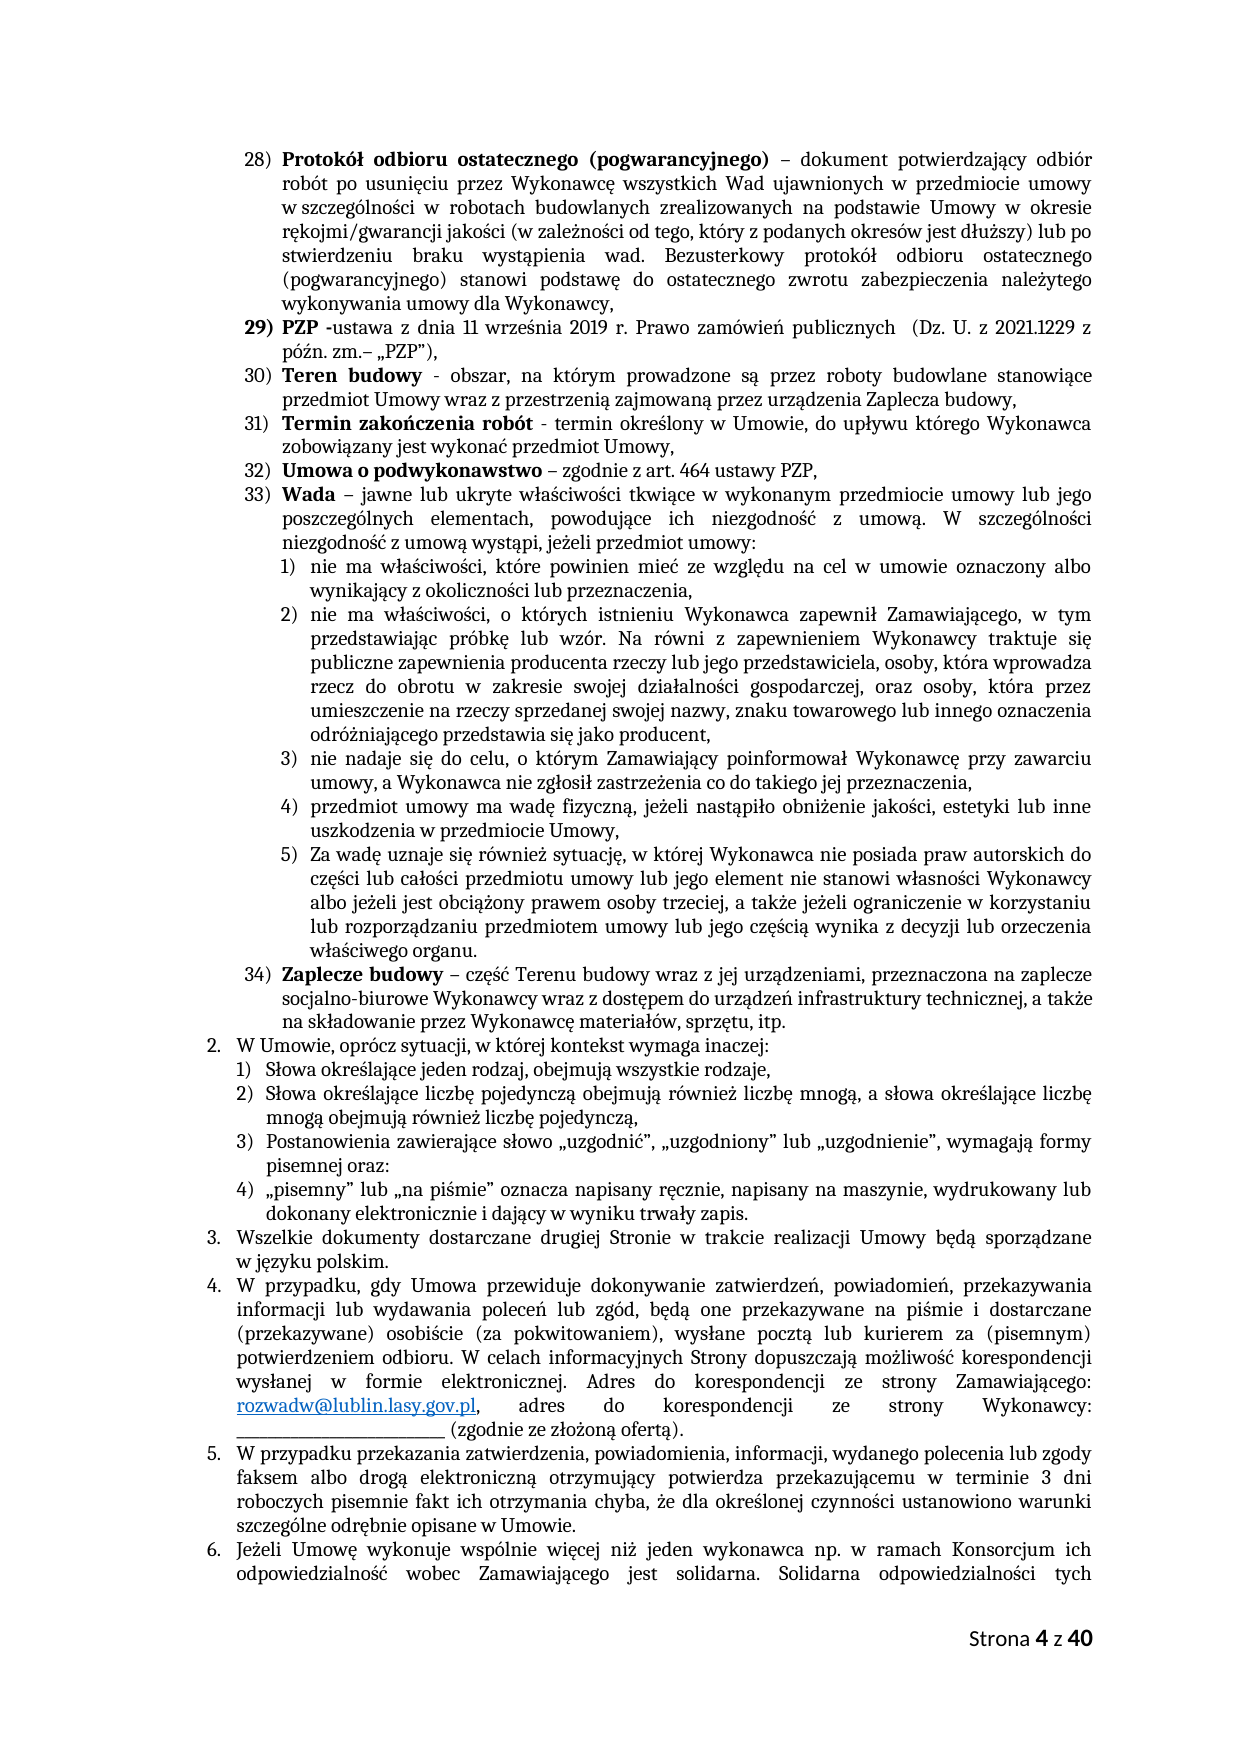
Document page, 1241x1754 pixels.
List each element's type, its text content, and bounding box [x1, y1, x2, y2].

list Zaplecze budowy – część Terenu budowy wraz z jej urządzeniami, przeznaczona na zaplecze socjalno-biurowe Wykonawcy wraz z dostępem do urządzeń infrastruktury technicznej, a także na składowanie przez Wykonawcę materiałów, sprzętu, itp. [244, 962, 1093, 1034]
list W przypadku przekazania zatwierdzenia, powiadomienia, informacji, wydanego polecenia lub zgody faksem albo drogą elektroniczną otrzymujący potwierdza przekazującemu w terminie 3 dni roboczych pisemnie fakt ich otrzymania chyba, że dla określonej czynności ustanowiono warunki szczególne odrębnie opisane w Umowie. [207, 1441, 1093, 1537]
list PZP -ustawa z dnia 11 września 2019 r. Prawo zamówień publicznych (Dz. U. z 2021.1229 z późn. zm.– „PZP”), [244, 315, 1093, 363]
list nie ma właściwości, które powinien mieć ze względu na cel w umowie oznaczony albo wynikający z okoliczności lub przeznaczenia, [281, 555, 1093, 603]
list Za wadę uznaje się również sytuację, w której Wykonawca nie posiada praw autorskich do części lub całości przedmiotu umowy lub jego element nie stanowi własności Wykonawcy albo jeżeli jest obciążony prawem osoby trzeciej, a także jeżeli ograniczenie w korzystaniu lub rozporządzaniu przedmiotem umowy lub jego częścią wynika z decyzji lub orzeczenia właściwego organu. [281, 842, 1093, 962]
list Słowa określające liczbę pojedynczą obejmują również liczbę mnogą, a słowa określające liczbę mnogą obejmują również liczbę pojedynczą, [236, 1082, 1093, 1130]
list nie nadaje się do celu, o którym Zamawiający poinformował Wykonawcę przy zawarciu umowy, a Wykonawca nie zgłosił zastrzeżenia co do takiego jej przeznaczenia, [281, 747, 1093, 794]
list Słowa określające jeden rodzaj, obejmują wszystkie rodzaje, [236, 1058, 1093, 1082]
list „pisemny” lub „na piśmie” oznacza napisany ręcznie, napisany na maszynie, wydrukowany lub dokonany elektronicznie i dający w wyniku trwały zapis. [236, 1178, 1093, 1226]
list Termin zakończenia robót - termin określony w Umowie, do upływu którego Wykonawca zobowiązany jest wykonać przedmiot Umowy, [244, 411, 1093, 459]
list W Umowie, oprócz sytuacji, w której kontekst wymaga inaczej: [207, 1034, 1093, 1058]
list Postanowienia zawierające słowo „uzgodnić”, „uzgodniony” lub „uzgodnienie”, wymagają formy pisemnej oraz: [236, 1130, 1093, 1178]
list przedmiot umowy ma wadę fizyczną, jeżeli nastąpiło obniżenie jakości, estetyki lub inne uszkodzenia w przedmiocie Umowy, [281, 794, 1093, 842]
list Wada – jawne lub ukryte właściwości tkwiące w wykonanym przedmiocie umowy lub jego poszczególnych elementach, powodujące ich niezgodność z umową. W szczególności niezgodność z umową wystąpi, jeżeli przedmiot umowy: [244, 483, 1093, 555]
list nie ma właściwości, o których istnieniu Wykonawca zapewnił Zamawiającego, w tym przedstawiając próbkę lub wzór. Na równi z zapewnieniem Wykonawcy traktuje się publiczne zapewnienia producenta rzeczy lub jego przedstawiciela, osoby, która wprowadza rzecz do obrotu w zakresie swojej działalności gospodarczej, oraz osoby, która przez umieszczenie na rzeczy sprzedanej swojej nazwy, znaku towarowego lub innego oznaczenia odróżniającego przedstawia się jako producent, [281, 603, 1093, 747]
list Wszelkie dokumenty dostarczane drugiej Stronie w trakcie realizacji Umowy będą sporządzane w języku polskim. [207, 1226, 1093, 1274]
list W przypadku, gdy Umowa przewiduje dokonywanie zatwierdzeń, powiadomień, przekazywania informacji lub wydawania poleceń lub zgód, będą one przekazywane na piśmie i dostarczane (przekazywane) osobiście (za pokwitowaniem), wysłane pocztą lub kurierem za (pisemnym) potwierdzeniem odbioru. W celach informacyjnych Strony dopuszczają możliwość korespondencji wysłanej w formie elektronicznej. Adres do korespondencji ze strony Zamawiającego: rozwadw@lublin.lasy.gov.pl, adres do korespondencji ze strony Wykonawcy: ___________________________ (zgodnie ze złożoną ofertą). [207, 1274, 1093, 1441]
list Protokół odbioru ostatecznego (pogwarancyjnego) – dokument potwierdzający odbiór robót po usunięciu przez Wykonawcę wszystkich Wad ujawnionych w przedmiocie umowy w szczególności w robotach budowlanych zrealizowanych na podstawie Umowy w okresie rękojmi/gwarancji jakości (w zależności od tego, który z podanych okresów jest dłuższy) lub po stwierdzeniu braku wystąpienia wad. Bezusterkowy protokół odbioru ostatecznego (pogwarancyjnego) stanowi podstawę do ostatecznego zwrotu zabezpieczenia należytego wykonywania umowy dla Wykonawcy, [244, 148, 1093, 315]
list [207, 1537, 1093, 1585]
list Teren budowy - obszar, na którym prowadzone są przez roboty budowlane stanowiące przedmiot Umowy wraz z przestrzenią zajmowaną przez urządzenia Zaplecza budowy, [244, 363, 1093, 411]
list Umowa o podwykonawstwo – zgodnie z art. 464 ustawy PZP, [244, 459, 1093, 483]
